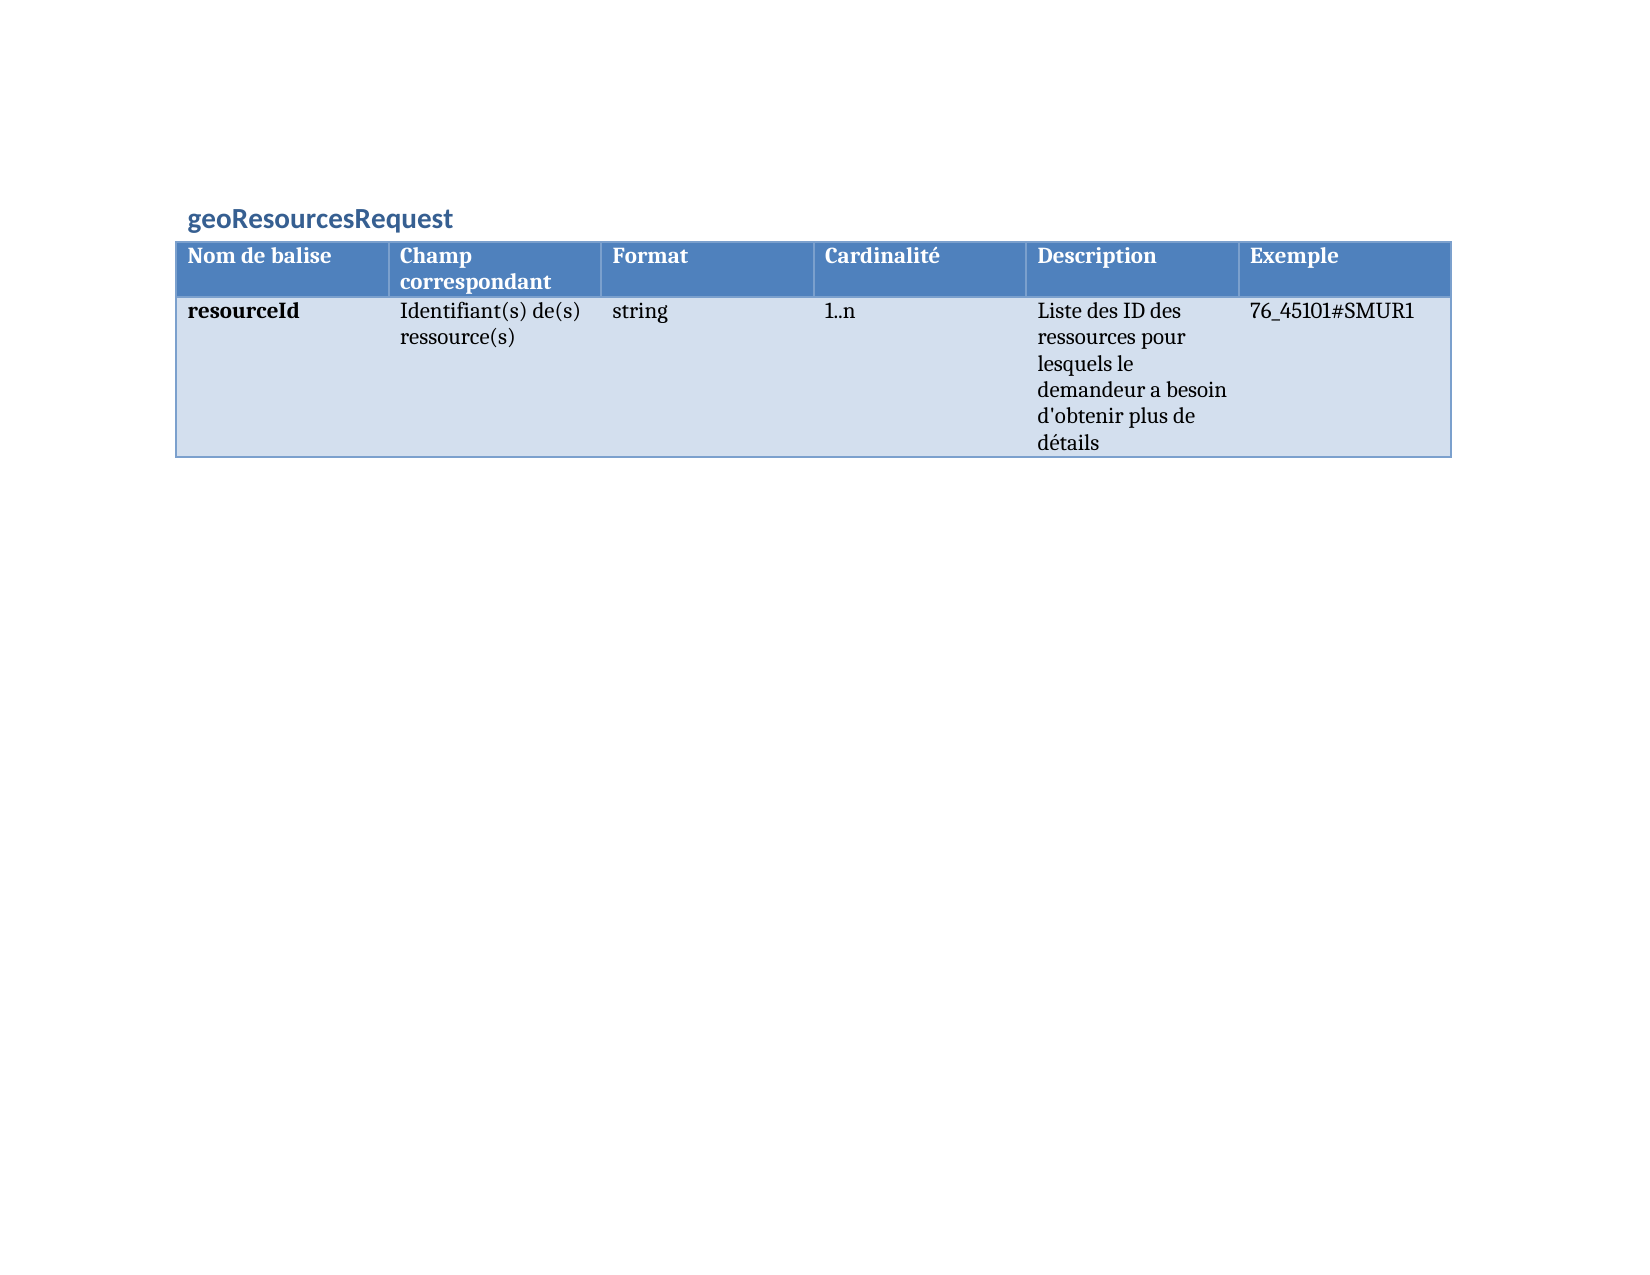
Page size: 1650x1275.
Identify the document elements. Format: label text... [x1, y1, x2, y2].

subtitle geoResourcesRequest [187, 200, 1462, 236]
table_cell Identifiant(s) de(s) ressource(s) [389, 298, 601, 456]
table_cell string [601, 298, 814, 456]
table_header Nom de balise [177, 243, 388, 296]
table_cell 76_45101#SMUR1 [1239, 298, 1450, 456]
table_cell Liste des ID des ressources pour lesquels le demandeur a besoin d'obtenir plus de détails [1026, 298, 1239, 456]
table_header Cardinalité [815, 243, 1025, 296]
table_header Description [1027, 243, 1238, 296]
table_cell 1..n [814, 298, 1026, 456]
table_cell resourceId [177, 298, 389, 456]
table_header Exemple [1240, 243, 1450, 296]
table_header Champ correspondant [390, 243, 600, 296]
table_header Format [602, 243, 813, 296]
